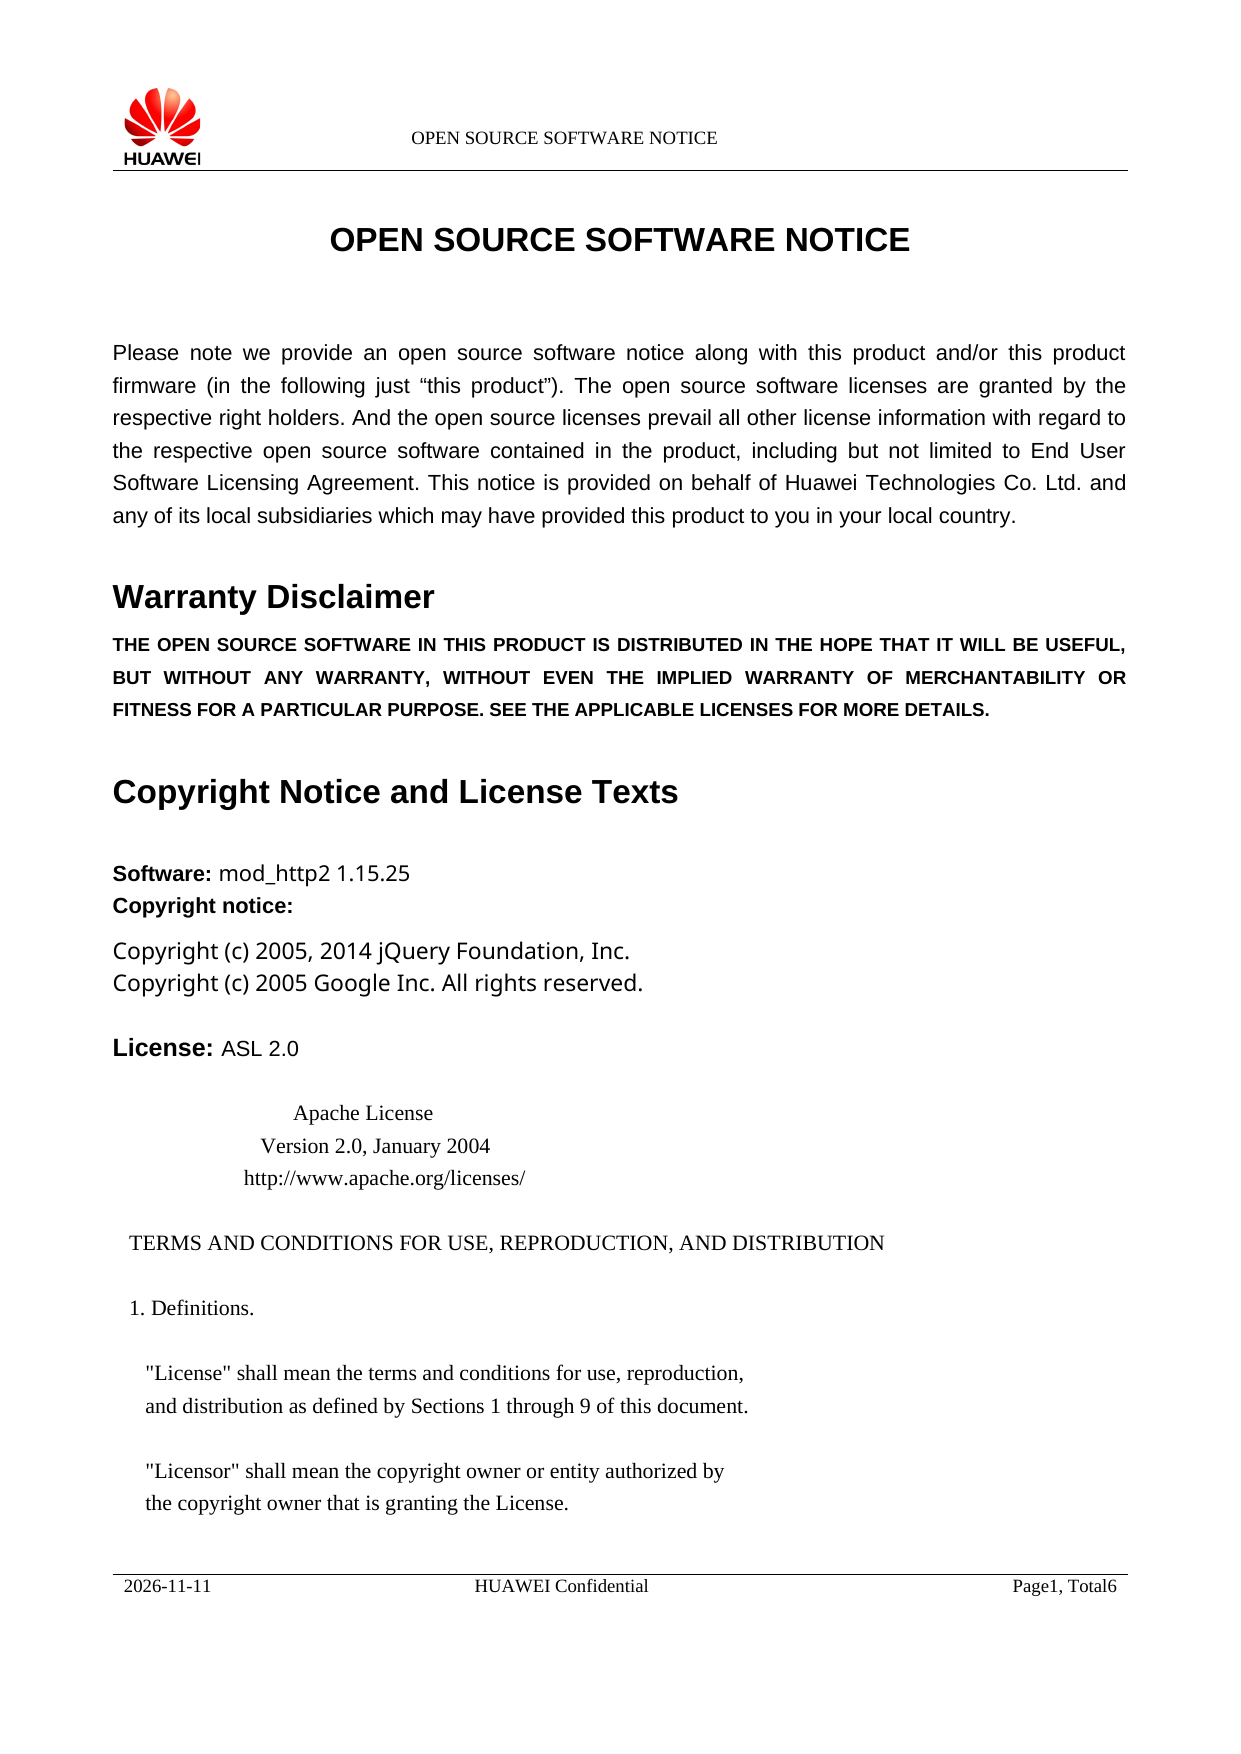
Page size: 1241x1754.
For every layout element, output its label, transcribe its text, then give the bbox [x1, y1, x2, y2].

text Warranty Disclaimer [112, 564, 1128, 629]
text Copyright Notice and License Texts [112, 759, 1128, 824]
text Copyright notice: [112, 889, 1128, 921]
picture [124, 88, 201, 165]
text Copyright (c) 2005 Google Inc. All rights reserved. [112, 966, 1128, 1031]
title Software: mod_http2 1.15.25 [112, 856, 1128, 889]
text OPEN SOURCE SOFTWARE NOTICE [112, 206, 1128, 271]
text Please note we provide an open source software notice along with this product and/or this product firmware (in the following just “this product”). The open source software licenses are granted by the respective right holders. And the open source licenses prevail all other license information with regard to the respective open source software contained in the product, including but not limited to End User Software Licensing Agreement. This notice is provided on behalf of Huawei Technologies Co. Ltd. and any of its local subsidiaries which may have provided this product to you in your local country. [112, 336, 1128, 531]
text License: ASL 2.0 [112, 1031, 1128, 1064]
text The open source software in this product is distributed in the hope that it will be useful, but WITHOUT ANY WARRANTY, without even the implied warranty of MERCHANTABILITY or FITNESS FOR A PARTICULAR PURPOSE. See the applicable licenses for more details. [112, 629, 1128, 726]
text Copyright (c) 2005, 2014 jQuery Foundation, Inc. [112, 934, 1128, 966]
